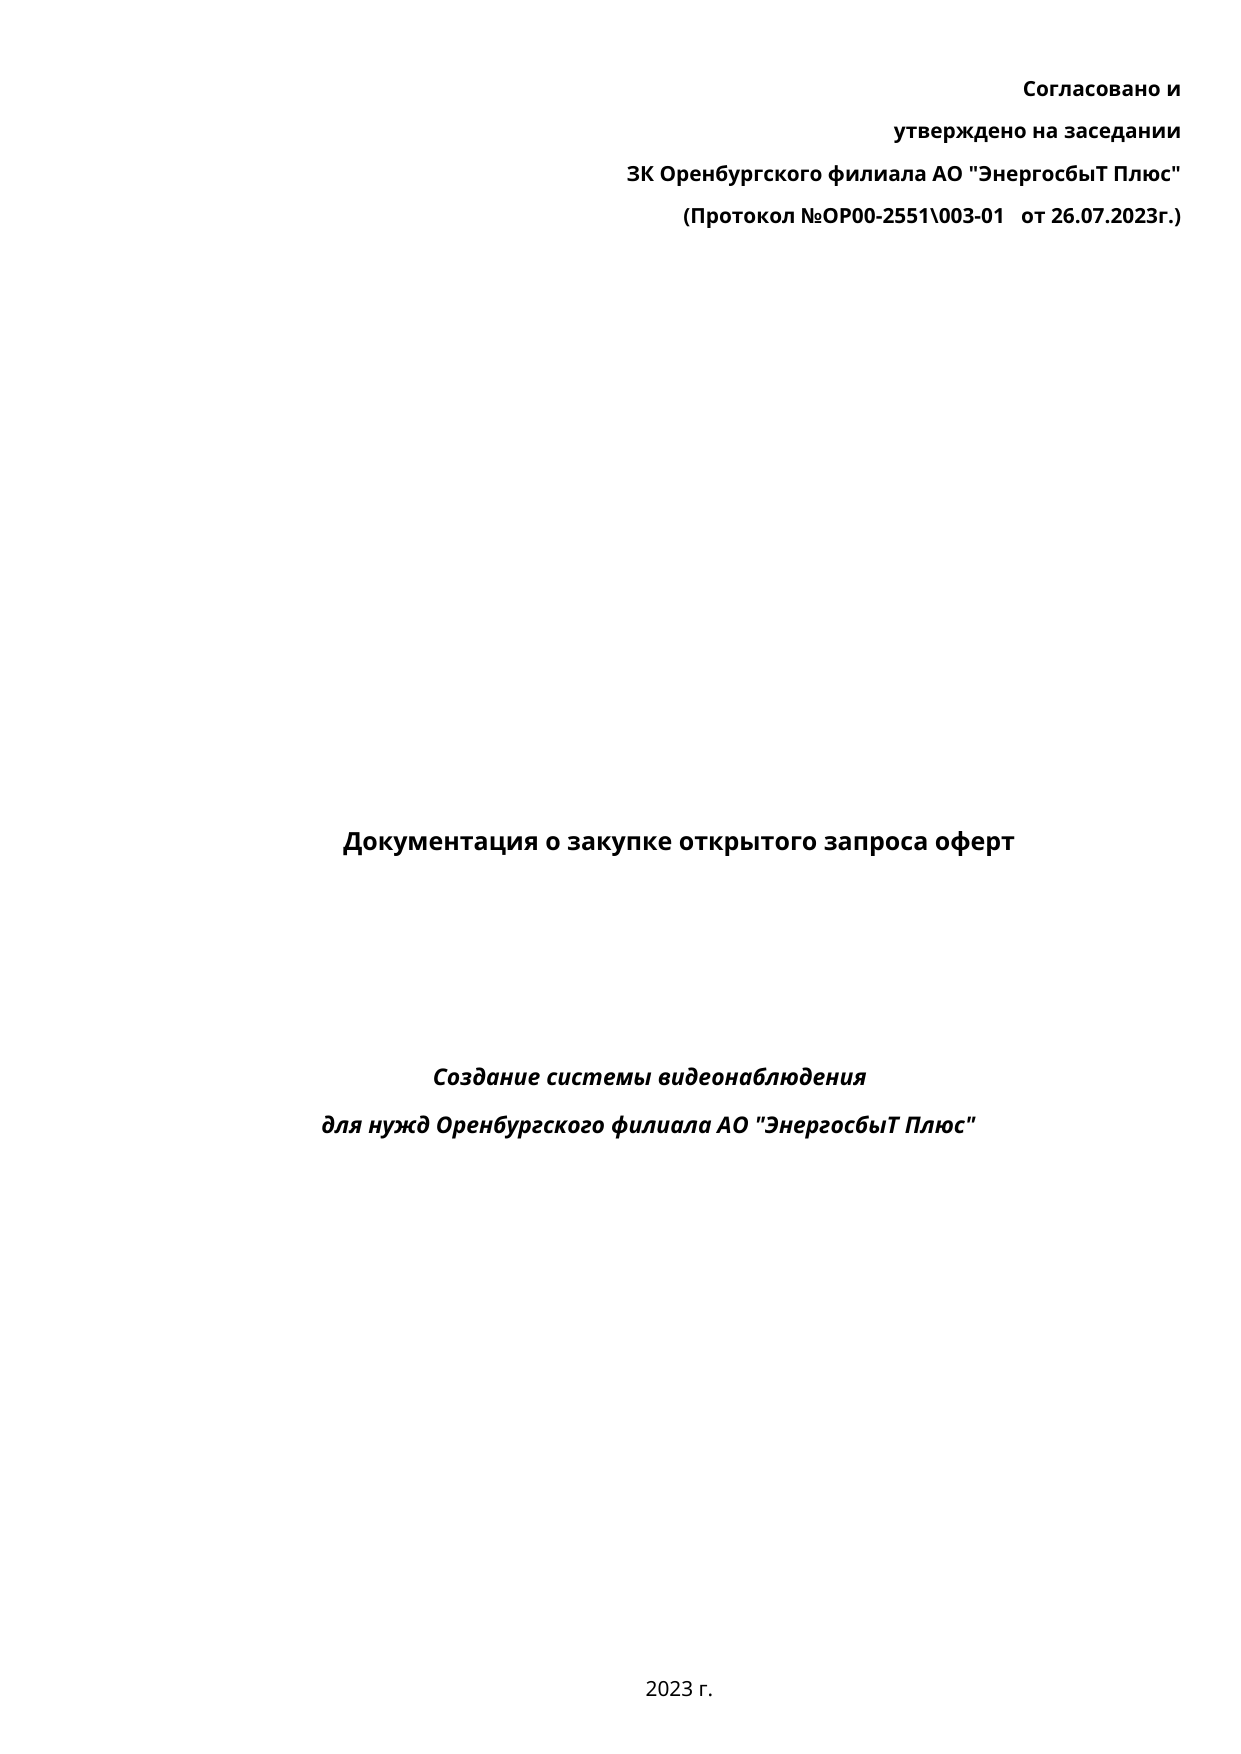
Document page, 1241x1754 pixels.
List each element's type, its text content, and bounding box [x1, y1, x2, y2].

text Создание системы видеонаблюдения [118, 1061, 1181, 1092]
text Документация о закупке открытого запроса оферт [118, 823, 1181, 857]
text для нужд Оренбургского филиала АО "ЭнергосбыТ Плюс" [118, 1109, 1181, 1140]
text утверждено на заседании [474, 116, 1181, 145]
text ЗК Оренбургского филиала АО "ЭнергосбыТ Плюс" [474, 159, 1181, 187]
text 2023 г. [118, 1674, 1181, 1702]
text Согласовано и [474, 74, 1181, 102]
text (Протокол №ОР00-2551\003-01 от 26.07.2023г.) [474, 202, 1181, 230]
